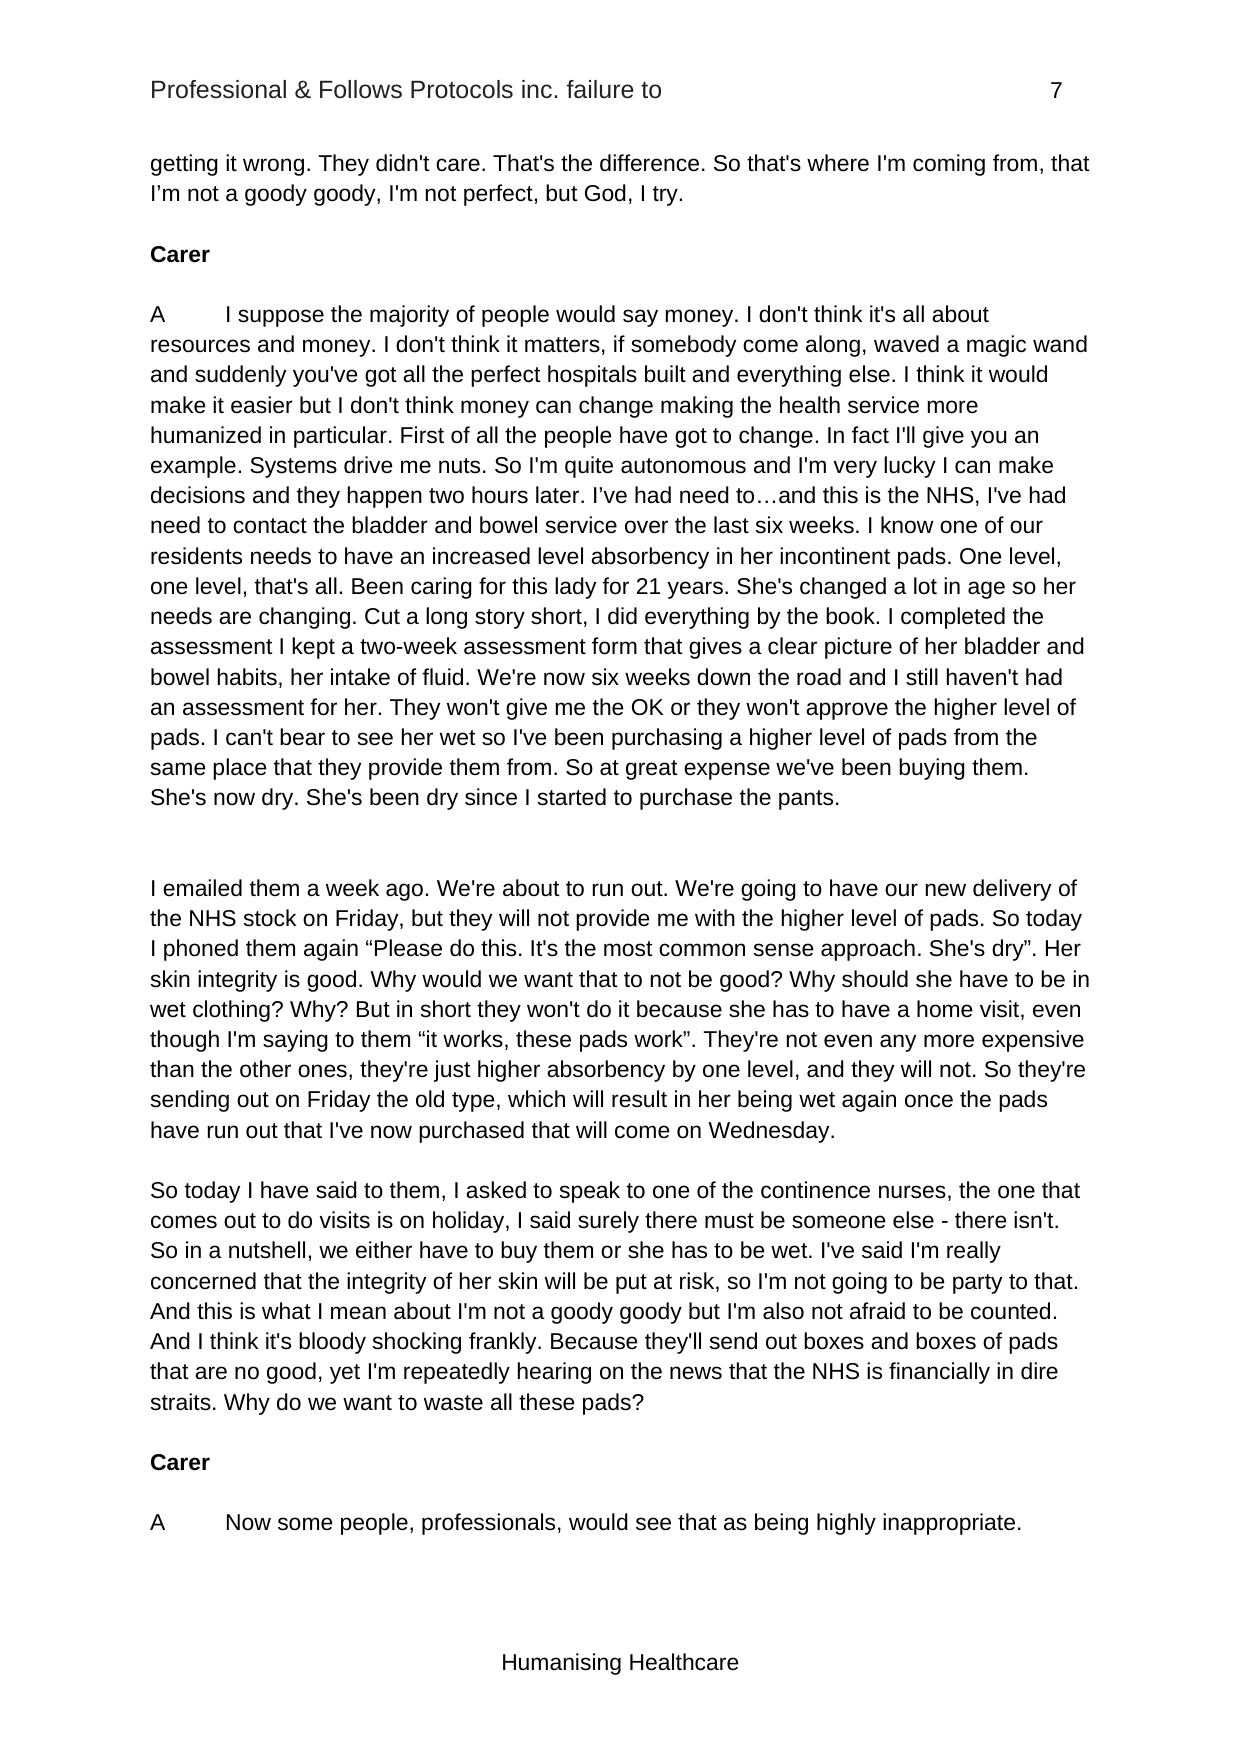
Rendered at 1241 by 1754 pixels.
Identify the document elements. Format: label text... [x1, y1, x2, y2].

text Carer [150, 241, 1090, 267]
text A Now some people, professionals, would see that as being highly inappropriate. [150, 1509, 1090, 1536]
text So today I have said to them, I asked to speak to one of the continence nurses, the one that comes out to do visits is on holiday, I said surely there must be someone else - there isn't. So in a nutshell, we either have to buy them or she has to be wet. I've said I'm really concerned that the integrity of her skin will be put at risk, so I'm not going to be party to that. And this is what I mean about I'm not a goody goody but I'm also not afraid to be counted. And I think it's bloody shocking frankly. Because they'll send out boxes and boxes of pads that are no good, yet I'm repeatedly hearing on the news that the NHS is financially in dire straits. Why do we want to waste all these pads? [150, 1177, 1090, 1415]
text Carer [150, 1449, 1090, 1475]
text A I suppose the majority of people would say money. I don't think it's all about resources and money. I don't think it matters, if somebody come along, waved a magic wand and suddenly you've got all the perfect hospitals built and everything else. I think it would make it easier but I don't think money can change making the health service more humanized in particular. First of all the people have got to change. In fact I'll give you an example. Systems drive me nuts. So I'm quite autonomous and I'm very lucky I can make decisions and they happen two hours later. I’ve had need to…and this is the NHS, I've had need to contact the bladder and bowel service over the last six weeks. I know one of our residents needs to have an increased level absorbency in her incontinent pads. One level, one level, that's all. Been caring for this lady for 21 years. She's changed a lot in age so her needs are changing. Cut a long story short, I did everything by the book. I completed the assessment I kept a two-week assessment form that gives a clear picture of her bladder and bowel habits, her intake of fluid. We're now six weeks down the road and I still haven't had an assessment for her. They won't give me the OK or they won't approve the higher level of pads. I can't bear to see her wet so I've been purchasing a higher level of pads from the same place that they provide them from. So at great expense we've been buying them. She's now dry. She's been dry since I started to purchase the pants. [150, 301, 1090, 811]
text I emailed them a week ago. We're about to run out. We're going to have our new delivery of the NHS stock on Friday, but they will not provide me with the higher level of pads. So today I phoned them again “Please do this. It's the most common sense approach. She's dry”. Her skin integrity is good. Why would we want that to not be good? Why should she have to be in wet clothing? Why? But in short they won't do it because she has to have a home visit, even though I'm saying to them “it works, these pads work”. They're not even any more expensive than the other ones, they're just higher absorbency by one level, and they will not. So they're sending out on Friday the old type, which will result in her being wet again once the pads have run out that I've now purchased that will come on Wednesday. [150, 875, 1090, 1143]
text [150, 150, 1090, 207]
